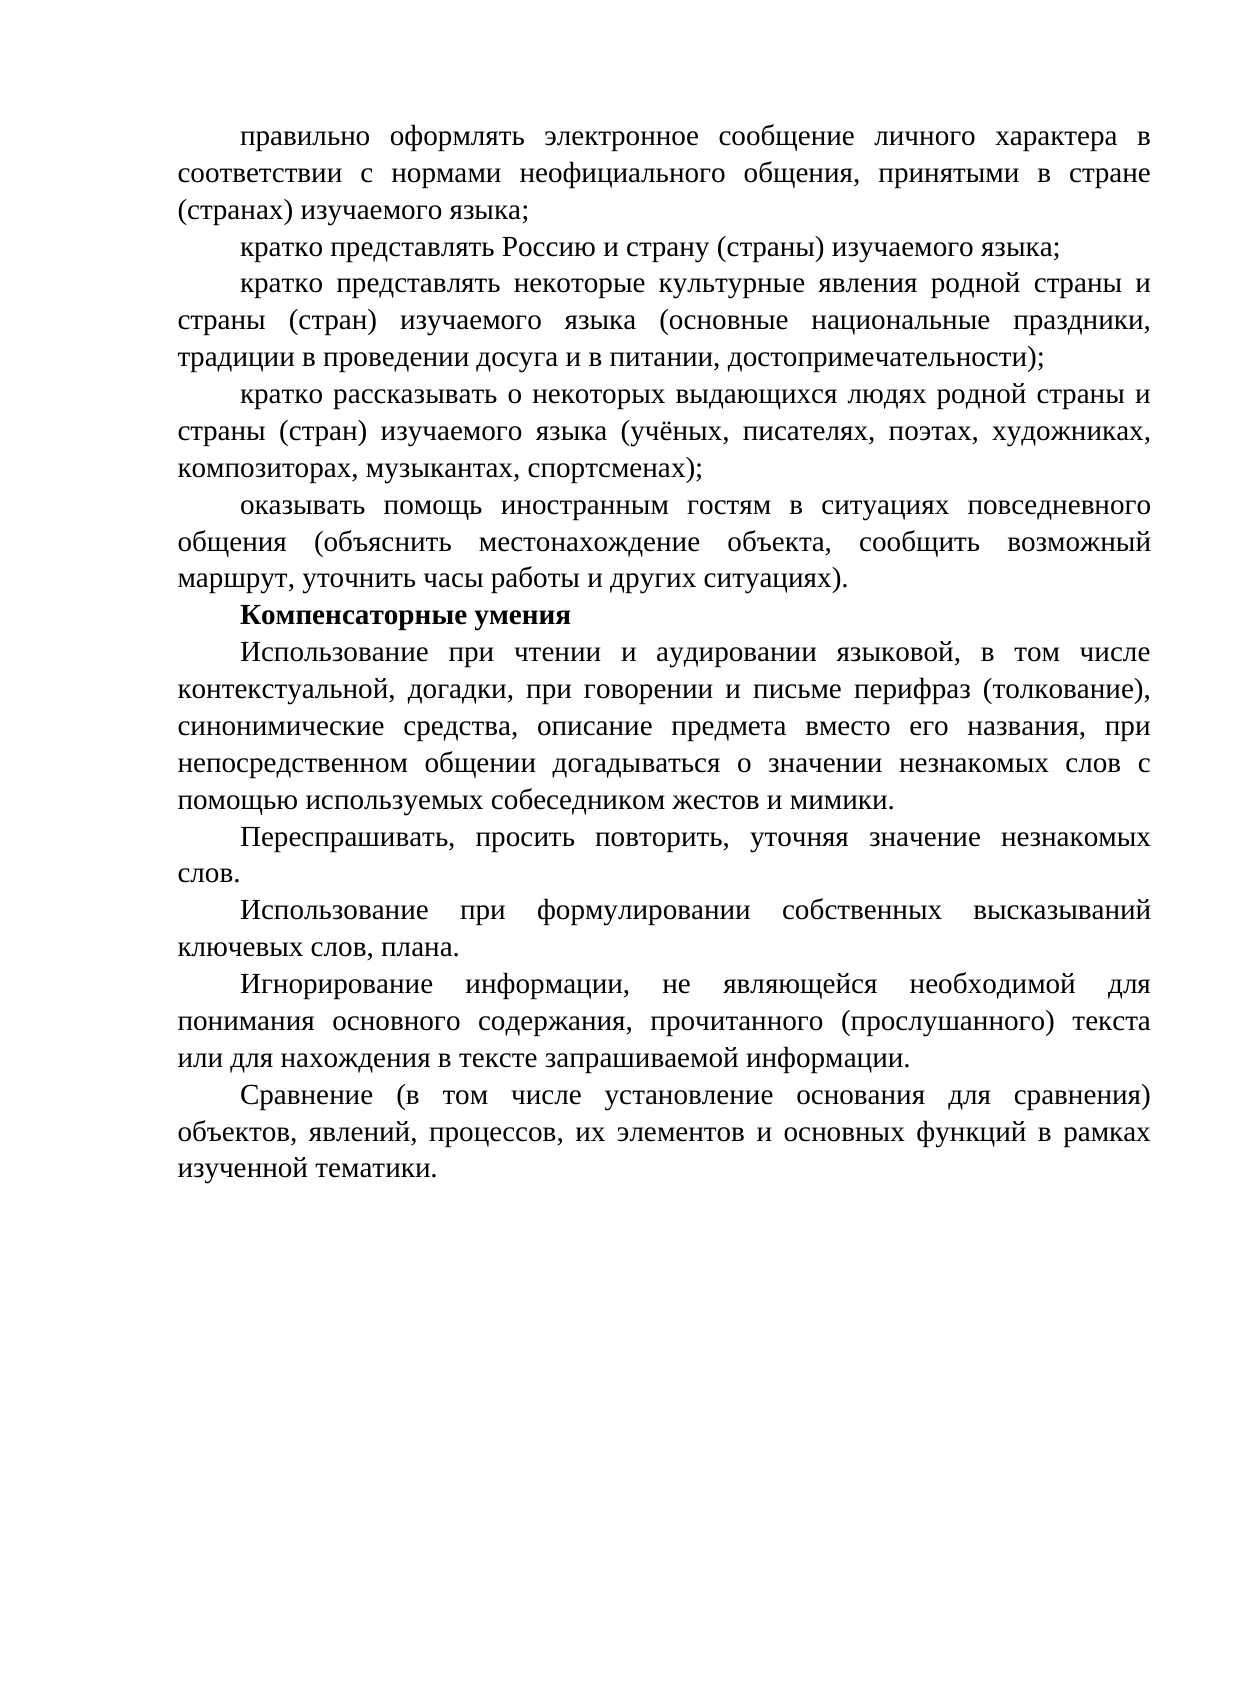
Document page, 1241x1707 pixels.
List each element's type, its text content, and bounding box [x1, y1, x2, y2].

text Использование при формулировании собственных высказываний ключевых слов, плана. [177, 892, 1152, 963]
text правильно оформлять электронное сообщение личного характера в соответствии с нормами неофициального общения, принятыми в стране (странах) изучаемого языка; [177, 118, 1152, 225]
text кратко представлять некоторые культурные явления родной страны и страны (стран) изучаемого языка (основные национальные праздники, традиции в проведении досуга и в питании, достопримечательности); [177, 266, 1152, 373]
text Переспрашивать, просить повторить, уточняя значение незнакомых слов. [177, 819, 1152, 889]
text Игнорирование информации, не являющейся необходимой для понимания основного содержания, прочитанного (прослушанного) текста или для нахождения в тексте запрашиваемой информации. [177, 966, 1152, 1073]
text Компенсаторные умения [177, 597, 1152, 631]
text Сравнение (в том числе установление основания для сравнения) объектов, явлений, процессов, их элементов и основных функций в рамках изученной тематики. [177, 1077, 1152, 1184]
text Использование при чтении и аудировании языковой, в том числе контекстуальной, догадки, при говорении и письме перифраз (толкование), синонимические средства, описание предмета вместо его названия, при непосредственном общении догадываться о значении незнакомых слов с помощью используемых собеседником жестов и мимики. [177, 634, 1152, 815]
text кратко рассказывать о некоторых выдающихся людях родной страны и страны (стран) изучаемого языка (учёных, писателях, поэтах, художниках, композиторах, музыкантах, спортсменах); [177, 376, 1152, 483]
text оказывать помощь иностранным гостям в ситуациях повседневного общения (объяснить местонахождение объекта, сообщить возможный маршрут, уточнить часы работы и других ситуациях). [177, 487, 1152, 594]
text кратко представлять Россию и страну (страны) изучаемого языка; [177, 229, 1152, 262]
